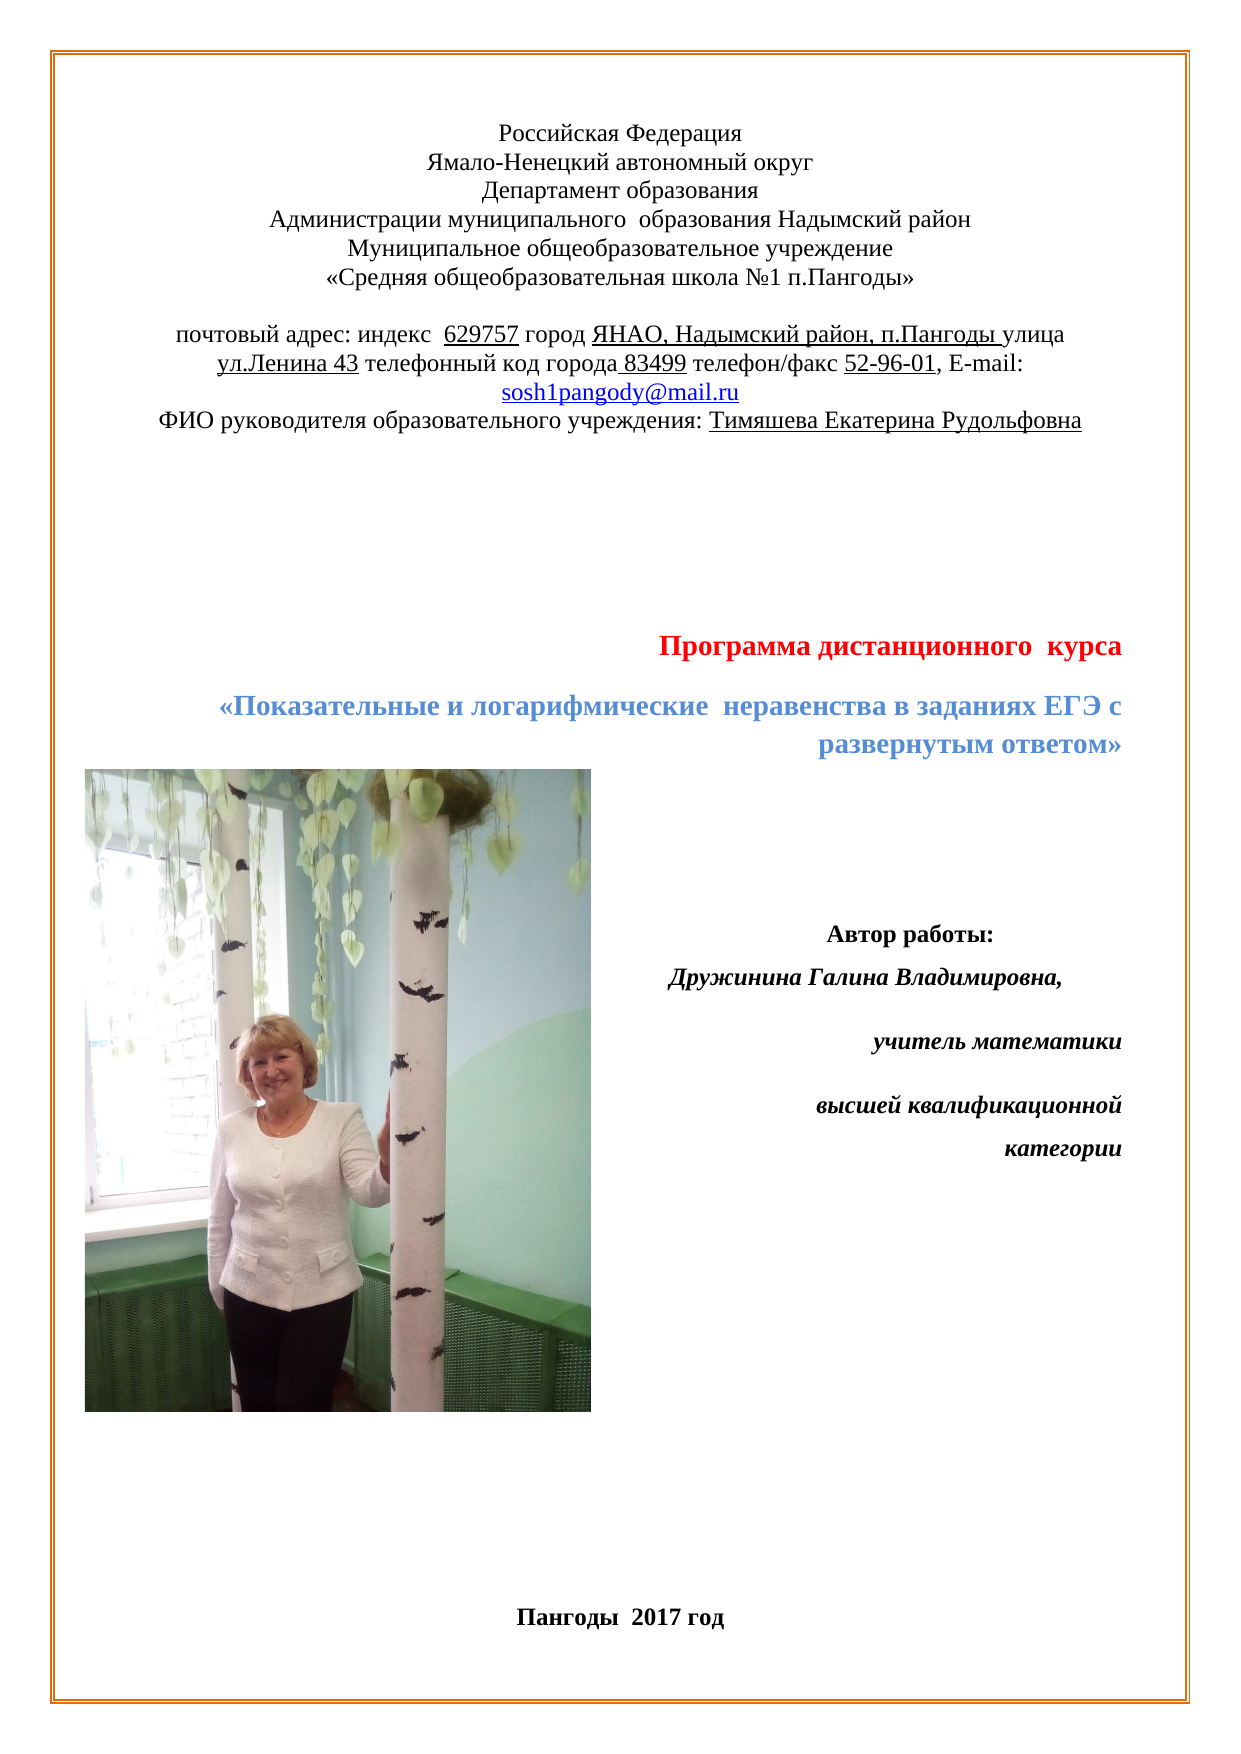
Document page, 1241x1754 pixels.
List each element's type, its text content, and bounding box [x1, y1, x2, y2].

text Автор работы: Дружинина Галина Владимировна, [591, 892, 1063, 991]
text Муниципальное общеобразовательное учреждение [118, 233, 1122, 262]
text Администрации муниципального образования Надымский район [118, 204, 1122, 233]
text ФИО руководителя образовательного учреждения: Тимяшева Екатерина Рудольфовна [118, 406, 1122, 434]
text Пангоды 2017 год [118, 1602, 1122, 1631]
text почтовый адрес: индекс 629757 город ЯНАО, Надымский район, п.Пангоды улица ул.Ленина 43 телефонный код города 83499 телефон/факс 52-96-01, E-mail: sosh1pangody@mail.ru [118, 319, 1122, 406]
picture [84, 769, 591, 1412]
text Ямало-Ненецкий автономный округ [118, 147, 1122, 176]
text Департамент образования [118, 176, 1122, 204]
text учитель математики [591, 1026, 1122, 1054]
text «Средняя общеобразовательная школа №1 п.Пангоды» [118, 262, 1122, 291]
text высшей квалификационной категории [591, 1090, 1122, 1162]
text Программа дистанционного курса [118, 628, 1122, 662]
text «Показательные и логарифмические неравенства в заданиях ЕГЭ с развернутым ответом» [118, 688, 1122, 760]
text Российская Федерация [118, 118, 1122, 147]
